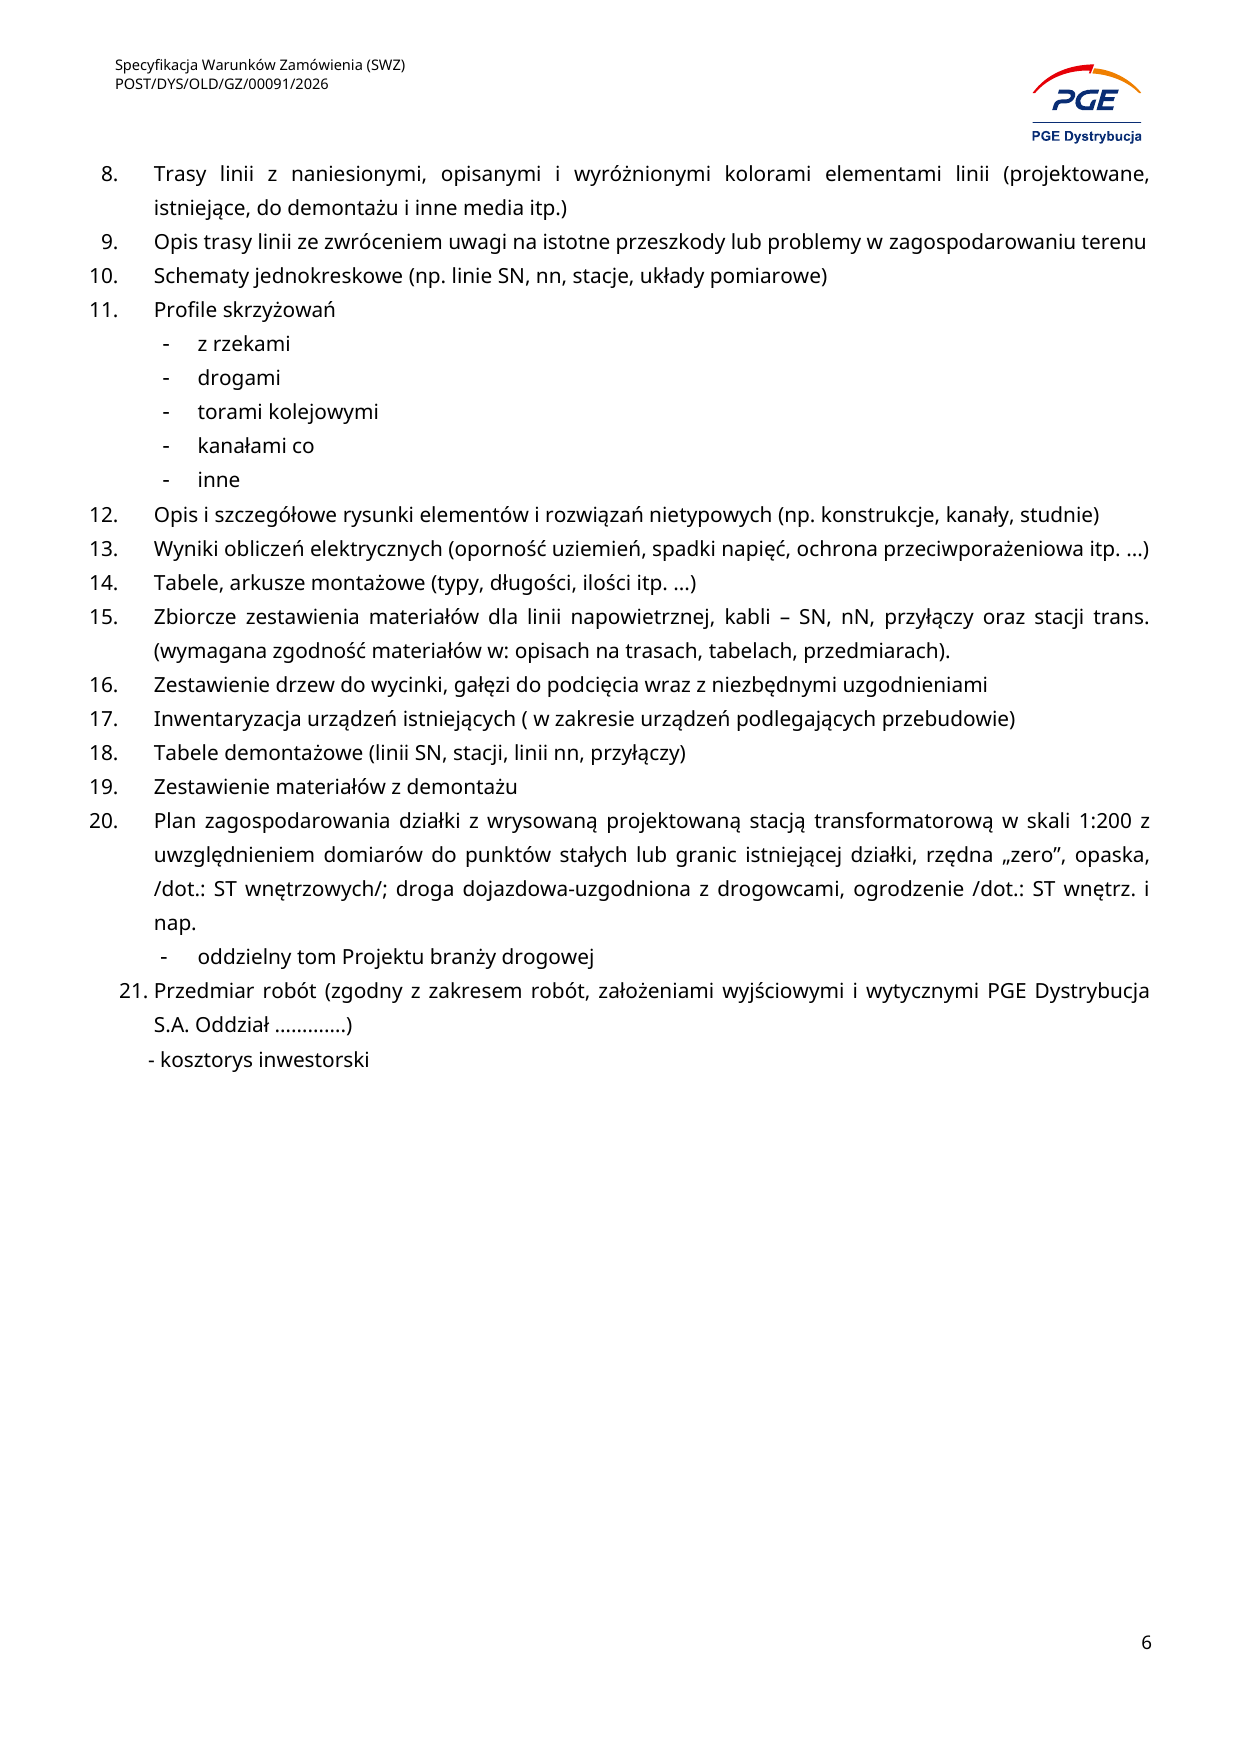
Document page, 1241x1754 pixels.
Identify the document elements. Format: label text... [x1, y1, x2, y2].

list Zbiorcze zestawienia materiałów dla linii napowietrznej, kabli – SN, nN, przyłączy oraz stacji trans. (wymagana zgodność materiałów w: opisach na trasach, tabelach, przedmiarach). [118, 602, 1152, 664]
list Profile skrzyżowań [118, 295, 1152, 324]
list inne [162, 466, 1152, 494]
list torami kolejowymi [162, 397, 1152, 426]
list Przedmiar robót (zgodny z zakresem robót, założeniami wyjściowymi i wytycznymi PGE Dystrybucja S.A. Oddział ………….) [148, 977, 1152, 1039]
list kanałami co [162, 432, 1152, 460]
text - kosztorys inwestorski [118, 1045, 1152, 1073]
list Opis trasy linii ze zwróceniem uwagi na istotne przeszkody lub problemy w zagospodarowaniu terenu [118, 227, 1152, 256]
list Opis i szczegółowe rysunki elementów i rozwiązań nietypowych (np. konstrukcje, kanały, studnie) [118, 500, 1152, 528]
list oddzielny tom Projektu branży drogowej [160, 942, 1152, 971]
list Inwentaryzacja urządzeń istniejących ( w zakresie urządzeń podlegających przebudowie) [118, 704, 1152, 732]
list Schematy jednokreskowe (np. linie SN, nn, stacje, układy pomiarowe) [118, 261, 1152, 290]
list Zestawienie materiałów z demontażu [118, 772, 1152, 801]
list z rzekami [162, 329, 1152, 358]
list Zestawienie drzew do wycinki, gałęzi do podcięcia wraz z niezbędnymi uzgodnieniami [118, 670, 1152, 698]
list Plan zagospodarowania działki z wrysowaną projektowaną stacją transformatorową w skali 1:200 z uwzględnieniem domiarów do punktów stałych lub granic istniejącej działki, rzędna „zero”, opaska, /dot.: ST wnętrzowych/; droga dojazdowa-uzgodniona z drogowcami, ogrodzenie /dot.: ST wnętrz. i nap. [118, 806, 1152, 937]
list Trasy linii z naniesionymi, opisanymi i wyróżnionymi kolorami elementami linii (projektowane, istniejące, do demontażu i inne media itp.) [118, 159, 1152, 222]
list Tabele demontażowe (linii SN, stacji, linii nn, przyłączy) [118, 738, 1152, 767]
list Wyniki obliczeń elektrycznych (oporność uziemień, spadki napięć, ochrona przeciwporażeniowa itp. ...) [118, 534, 1152, 562]
list drogami [162, 363, 1152, 392]
list Tabele, arkusze montażowe (typy, długości, ilości itp. ...) [118, 568, 1152, 596]
